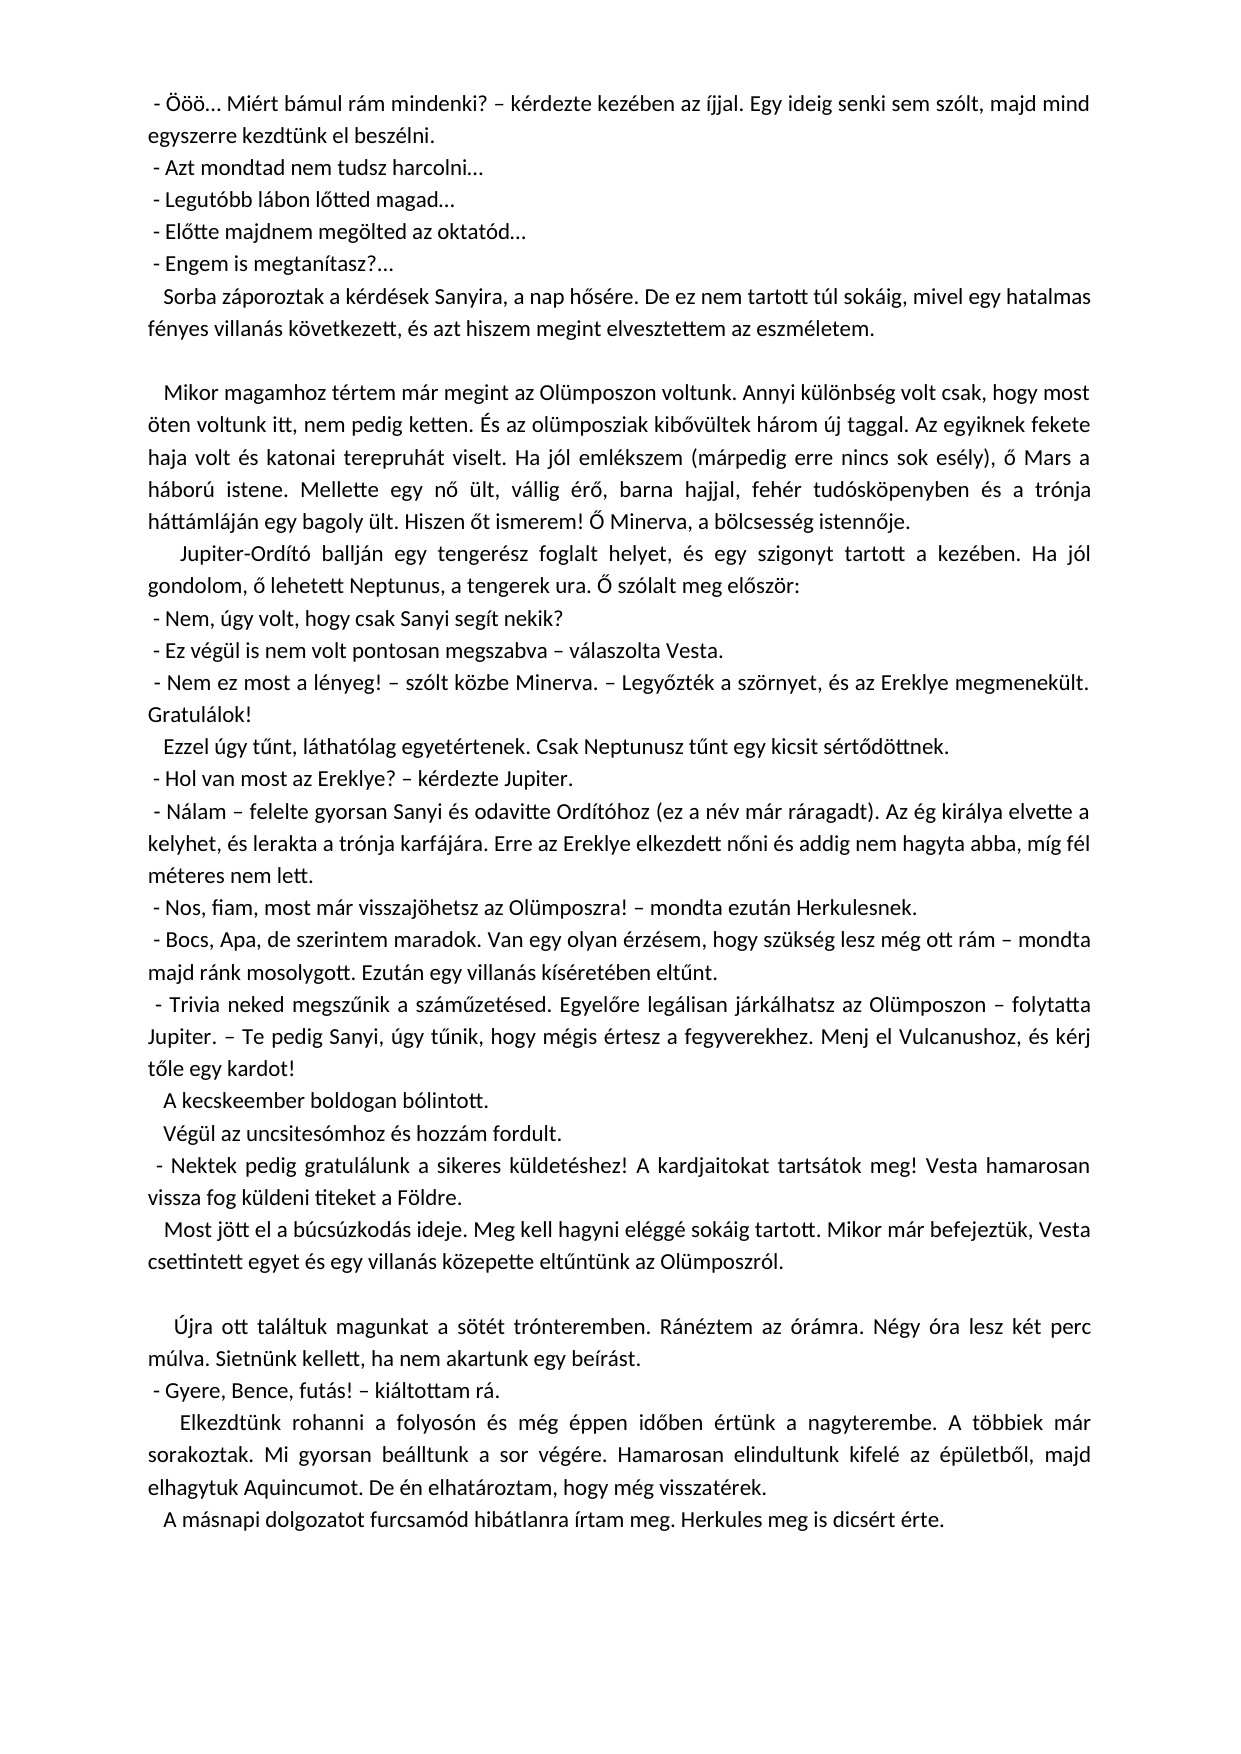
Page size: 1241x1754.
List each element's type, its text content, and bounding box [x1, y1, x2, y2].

text - Trivia neked megszűnik a száműzetésed. Egyelőre legálisan járkálhatsz az Olümposzon – folytatta Jupiter. – Te pedig Sanyi, úgy tűnik, hogy mégis értesz a fegyverekhez. Menj el Vulcanushoz, és kérj tőle egy kardot! [148, 990, 1093, 1082]
text - Nem, úgy volt, hogy csak Sanyi segít nekik? [148, 604, 1093, 632]
text Jupiter-Ordító ballján egy tengerész foglalt helyet, és egy szigonyt tartott a kezében. Ha jól gondolom, ő lehetett Neptunus, a tengerek ura. Ő szólalt meg először: [148, 539, 1093, 599]
text - Gyere, Bence, futás! – kiáltottam rá. [148, 1376, 1093, 1404]
text - Nálam – felelte gyorsan Sanyi és odavitte Ordítóhoz (ez a név már ráragadt). Az ég királya elvette a kelyhet, és lerakta a trónja karfájára. Erre az Ereklye elkezdett nőni és addig nem hagyta abba, míg fél méteres nem lett. [148, 797, 1093, 889]
text - Nem ez most a lényeg! – szólt közbe Minerva. – Legyőzték a szörnyet, és az Ereklye megmenekült. Gratulálok! [148, 668, 1093, 728]
text - Legutóbb lábon lőtted magad… [148, 185, 1093, 213]
text Végül az uncsitesómhoz és hozzám fordult. [148, 1119, 1093, 1147]
text - Hol van most az Ereklye? – kérdezte Jupiter. [148, 764, 1093, 793]
text Ezzel úgy tűnt, láthatólag egyetértenek. Csak Neptunusz tűnt egy kicsit sértődöttnek. [148, 732, 1093, 760]
text - Bocs, Apa, de szerintem maradok. Van egy olyan érzésem, hogy szükség lesz még ott rám – mondta majd ránk mosolygott. Ezután egy villanás kíséretében eltűnt. [148, 926, 1093, 986]
text Újra ott találtuk magunkat a sötét trónteremben. Ránéztem az órámra. Négy óra lesz két perc múlva. Sietnünk kellett, ha nem akartunk egy beírást. [148, 1312, 1093, 1372]
text - Azt mondtad nem tudsz harcolni… [148, 153, 1093, 181]
text A kecskeember boldogan bólintott. [148, 1086, 1093, 1114]
text - Nektek pedig gratulálunk a sikeres küldetéshez! A kardjaitokat tartsátok meg! Vesta hamarosan vissza fog küldeni titeket a Földre. [148, 1151, 1093, 1211]
text A másnapi dolgozatot furcsamód hibátlanra írtam meg. Herkules meg is dicsért érte. [148, 1505, 1093, 1533]
text - Nos, fiam, most már visszajöhetsz az Olümposzra! – mondta ezután Herkulesnek. [148, 893, 1093, 921]
text Mikor magamhoz tértem már megint az Olümposzon voltunk. Annyi különbség volt csak, hogy most öten voltunk itt, nem pedig ketten. És az olümposziak kibővültek három új taggal. Az egyiknek fekete haja volt és katonai terepruhát viselt. Ha jól emlékszem (márpedig erre nincs sok esély), ő Mars a háború istene. Mellette egy nő ült, vállig érő, barna hajjal, fehér tudósköpenyben és a trónja háttámláján egy bagoly ült. Hiszen őt ismerem! Ő Minerva, a bölcsesség istennője. [148, 378, 1093, 535]
text - Ööö… Miért bámul rám mindenki? – kérdezte kezében az íjjal. Egy ideig senki sem szólt, majd mind egyszerre kezdtünk el beszélni. [148, 89, 1093, 149]
text Most jött el a búcsúzkodás ideje. Meg kell hagyni eléggé sokáig tartott. Mikor már befejeztük, Vesta csettintett egyet és egy villanás közepette eltűntünk az Olümposzról. [148, 1215, 1093, 1275]
text - Ez végül is nem volt pontosan megszabva – válaszolta Vesta. [148, 636, 1093, 664]
text - Engem is megtanítasz?... [148, 249, 1093, 278]
text Sorba záporoztak a kérdések Sanyira, a nap hősére. De ez nem tartott túl sokáig, mivel egy hatalmas fényes villanás következett, és azt hiszem megint elvesztettem az eszméletem. [148, 282, 1093, 342]
text - Előtte majdnem megölted az oktatód… [148, 217, 1093, 245]
text Elkezdtünk rohanni a folyosón és még éppen időben értünk a nagyterembe. A többiek már sorakoztak. Mi gyorsan beálltunk a sor végére. Hamarosan elindultunk kifelé az épületből, majd elhagytuk Aquincumot. De én elhatároztam, hogy még visszatérek. [148, 1408, 1093, 1501]
